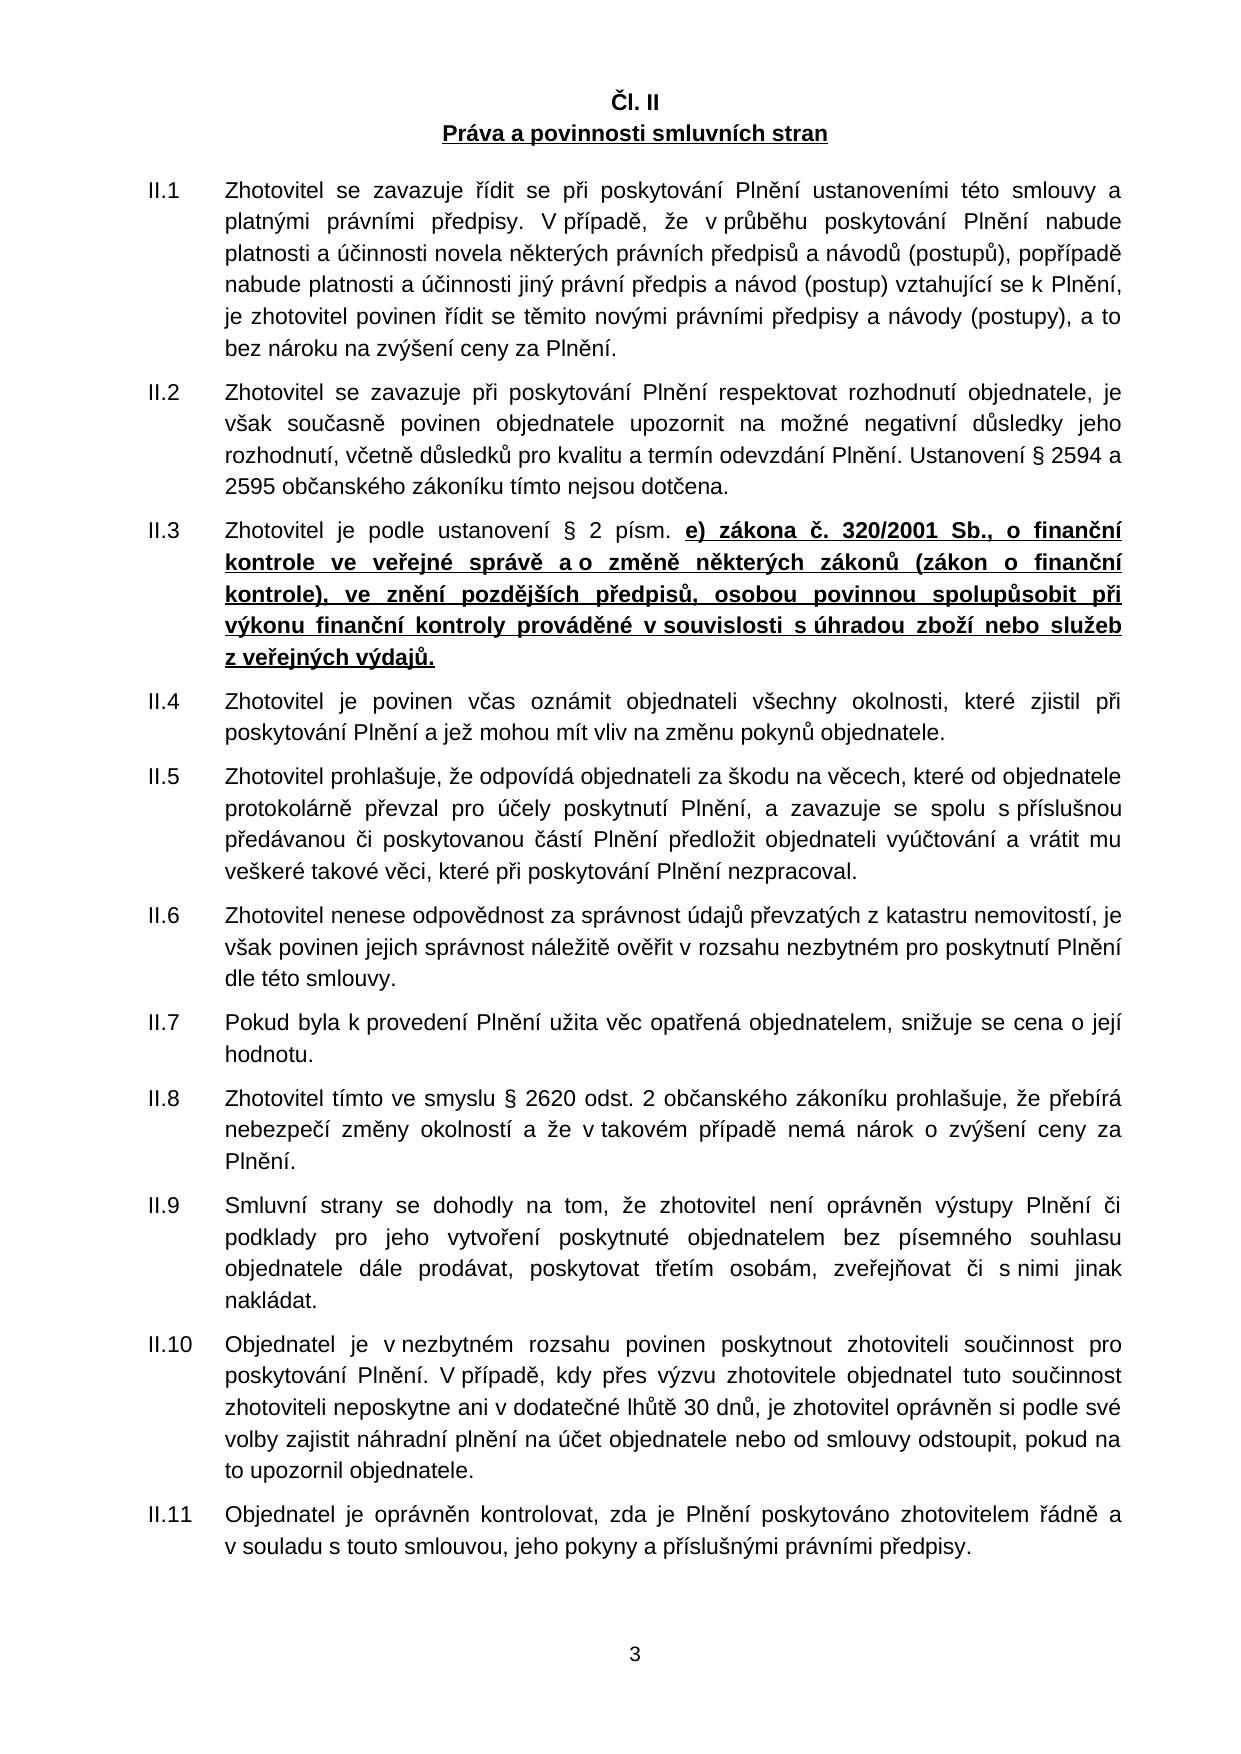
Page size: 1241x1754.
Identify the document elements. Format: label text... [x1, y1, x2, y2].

list Zhotovitel nenese odpovědnost za správnost údajů převzatých z katastru nemovitostí, je však povinen jejich správnost náležitě ověřit v rozsahu nezbytném pro poskytnutí Plnění dle této smlouvy. [148, 902, 1122, 992]
list Smluvní strany se dohodly na tom, že zhotovitel není oprávněn výstupy Plnění či podklady pro jeho vytvoření poskytnuté objednatelem bez písemného souhlasu objednatele dále prodávat, poskytovat třetím osobám, zveřejňovat či s nimi jinak nakládat. [148, 1192, 1122, 1313]
list Zhotovitel je podle ustanovení § 2 písm. e) zákona č. 320/2001 Sb., o finanční kontrole ve veřejné správě a o změně některých zákonů (zákon o finanční kontrole), ve znění pozdějších předpisů, osobou povinnou spolupůsobit při výkonu finanční kontroly prováděné v souvislosti s úhradou zboží nebo služeb z veřejných výdajů. [148, 517, 1122, 670]
list Zhotovitel se zavazuje při poskytování Plnění respektovat rozhodnutí objednatele, je však současně povinen objednatele upozornit na možné negativní důsledky jeho rozhodnutí, včetně důsledků pro kvalitu a termín odevzdání Plnění. Ustanovení § 2594 a 2595 občanského zákoníku tímto nejsou dotčena. [148, 379, 1122, 500]
list Pokud byla k provedení Plnění užita věc opatřená objednatelem, snižuje se cena o její hodnotu. [148, 1009, 1122, 1067]
list Zhotovitel je povinen včas oznámit objednateli všechny okolnosti, které zjistil při poskytování Plnění a jež mohou mít vliv na změnu pokynů objednatele. [148, 688, 1122, 746]
list Zhotovitel se zavazuje řídit se při poskytování Plnění ustanoveními této smlouvy a platnými právními předpisy. V případě, že v průběhu poskytování Plnění nabude platnosti a účinnosti novela některých právních předpisů a návodů (postupů), popřípadě nabude platnosti a účinnosti jiný právní předpis a návod (postup) vztahující se k Plnění, je zhotovitel povinen řídit se těmito novými právními předpisy a návody (postupy), a to bez nároku na zvýšení ceny za Plnění. [148, 177, 1122, 361]
list Objednatel je v nezbytném rozsahu povinen poskytnout zhotoviteli součinnost pro poskytování Plnění. V případě, kdy přes výzvu zhotovitele objednatel tuto součinnost zhotoviteli neposkytne ani v dodatečné lhůtě 30 dnů, je zhotovitel oprávněn si podle své volby zajistit náhradní plnění na účet objednatele nebo od smlouvy odstoupit, pokud na to upozornil objednatele. [148, 1331, 1122, 1483]
list Zhotovitel prohlašuje, že odpovídá objednateli za škodu na věcech, které od objednatele protokolárně převzal pro účely poskytnutí Plnění, a zavazuje se spolu s příslušnou předávanou či poskytovanou částí Plnění předložit objednateli vyúčtování a vrátit mu veškeré takové věci, které při poskytování Plnění nezpracoval. [148, 763, 1122, 884]
list Objednatel je oprávněn kontrolovat, zda je Plnění poskytováno zhotovitelem řádně a v souladu s touto smlouvou, jeho pokyny a příslušnými právními předpisy. [148, 1501, 1122, 1559]
list Zhotovitel tímto ve smyslu § 2620 odst. 2 občanského zákoníku prohlašuje, že přebírá nebezpečí změny okolností a že v takovém případě nemá nárok o zvýšení ceny za Plnění. [148, 1085, 1122, 1174]
text Práva a povinnosti smluvních stran [148, 89, 1122, 147]
